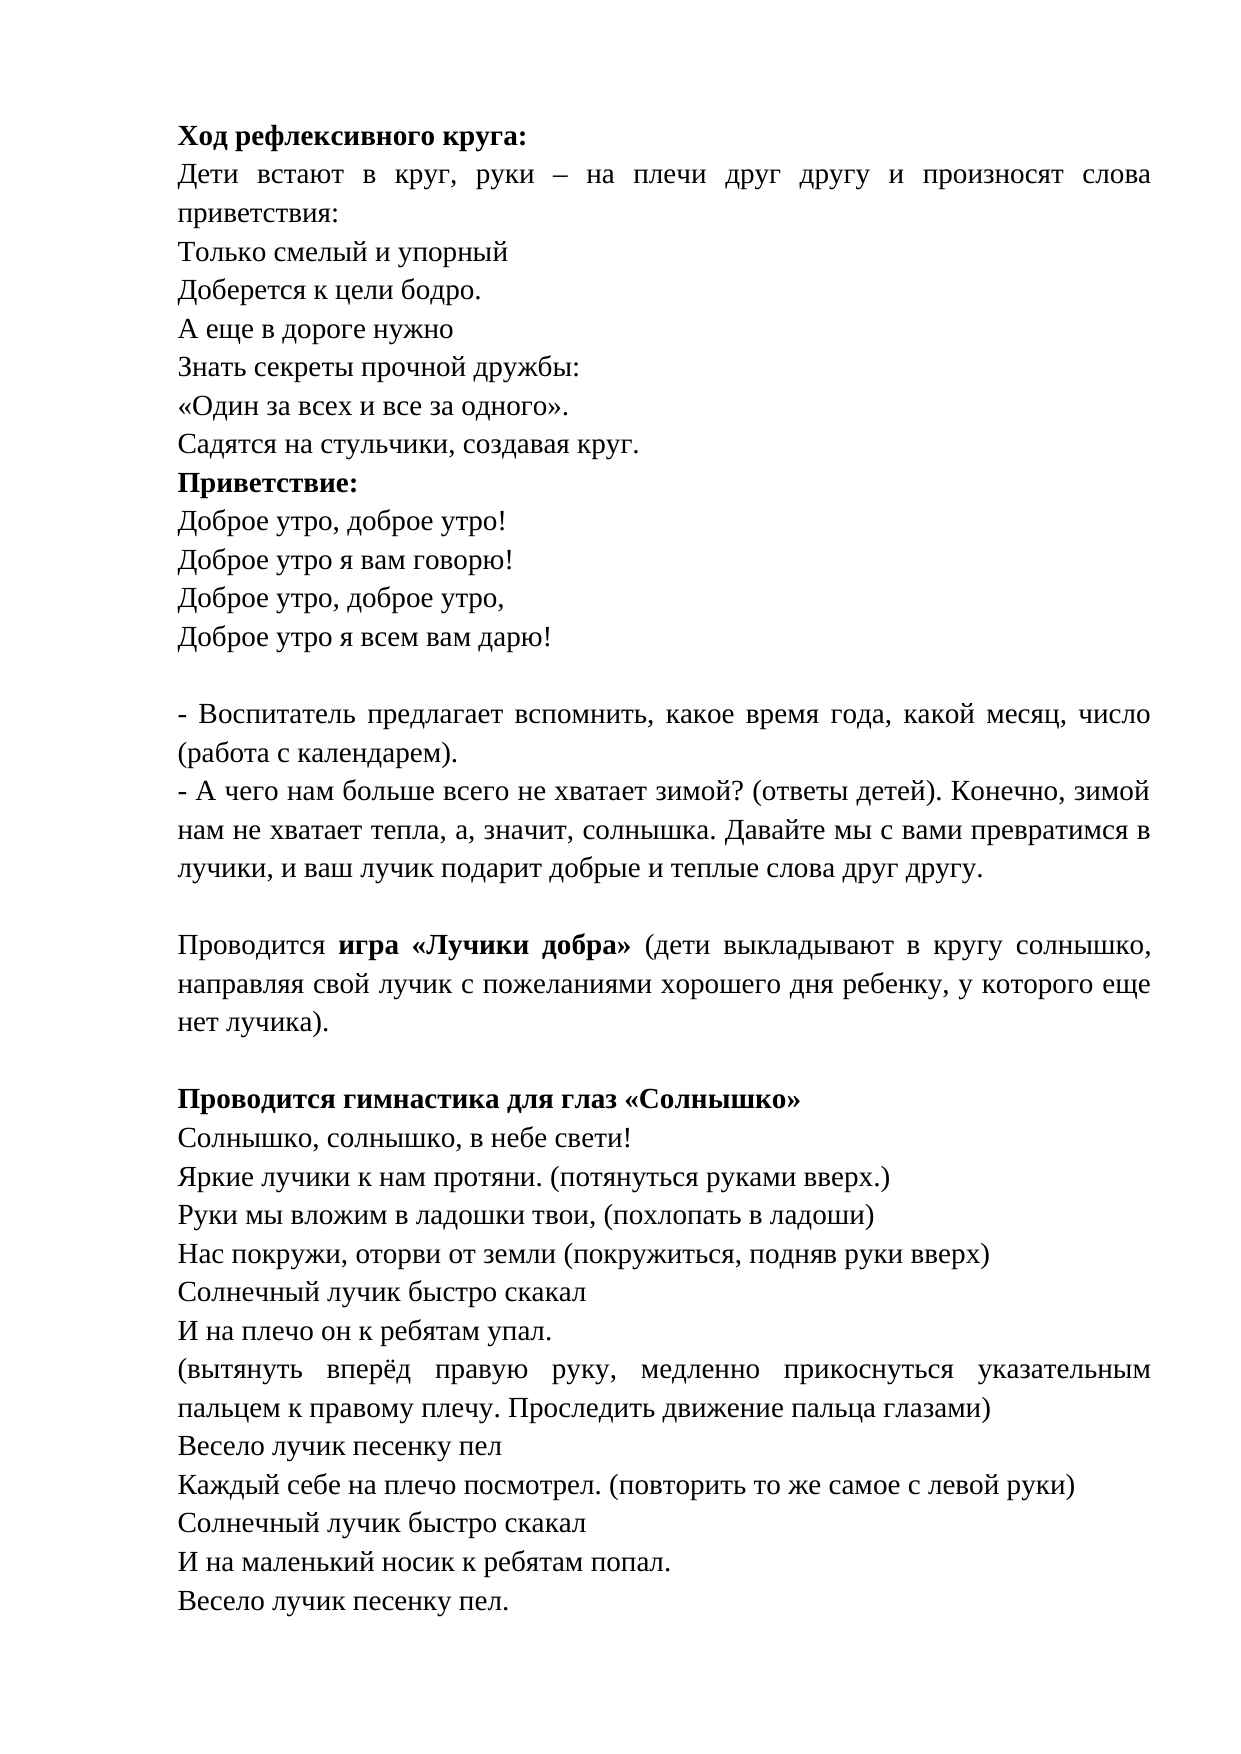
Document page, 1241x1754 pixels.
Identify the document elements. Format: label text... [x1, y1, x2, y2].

text Только смелый и упорный [177, 234, 1152, 267]
text Яркие лучики к нам протяни. (потянуться руками вверх.) [177, 1159, 1152, 1192]
text Садятся на стульчики, создавая круг. [177, 426, 1152, 460]
text И на маленький носик к ребятам попал. [177, 1544, 1152, 1578]
text Солнечный лучик быстро скакал [177, 1274, 1152, 1308]
text Доберется к цели бодро. [177, 272, 1152, 306]
text Доброе утро я всем вам дарю! [177, 619, 1152, 653]
text - А чего нам больше всего не хватает зимой? (ответы детей). Конечно, зимой нам не хватает тепла, а, значит, солнышка. Давайте мы с вами превратимся в лучики, и ваш лучик подарит добрые и теплые слова друг другу. [177, 773, 1152, 884]
text Знать секреты прочной дружбы: [177, 349, 1152, 383]
text Доброе утро, доброе утро! [177, 503, 1152, 537]
text Солнышко, солнышко, в небе свети! [177, 1120, 1152, 1154]
text Ход рефлексивного круга: [177, 118, 1152, 152]
text Дети встают в круг, руки – на плечи друг другу и произносят слова приветствия: [177, 157, 1152, 229]
text (вытянуть вперёд правую руку, медленно прикоснуться указательным пальцем к правому плечу. Проследить движение пальца глазами) [177, 1351, 1152, 1423]
text Доброе утро, доброе утро, [177, 581, 1152, 614]
text Проводится гимнастика для глаз «Солнышко» [177, 1082, 1152, 1115]
text Доброе утро я вам говорю! [177, 542, 1152, 576]
text Руки мы вложим в ладошки твои, (похлопать в ладоши) [177, 1197, 1152, 1231]
text И на плечо он к ребятам упал. [177, 1313, 1152, 1346]
text - Воспитатель предлагает вспомнить, какое время года, какой месяц, число (работа с календарем). [177, 696, 1152, 768]
text Приветствие: [177, 465, 1152, 498]
text Весело лучик песенку пел. [177, 1583, 1152, 1616]
text «Один за всех и все за одного». [177, 388, 1152, 421]
text Весело лучик песенку пел [177, 1428, 1152, 1462]
text Солнечный лучик быстро скакал [177, 1506, 1152, 1539]
text Проводится игра «Лучики добра» (дети выкладывают в кругу солнышко, направляя свой лучик с пожеланиями хорошего дня ребенку, у которого еще нет лучика). [177, 927, 1152, 1038]
text А еще в дороге нужно [177, 311, 1152, 344]
text Каждый себе на плечо посмотрел. (повторить то же самое с левой руки) [177, 1467, 1152, 1501]
text Нас покружи, оторви от земли (покружиться, подняв руки вверх) [177, 1236, 1152, 1269]
